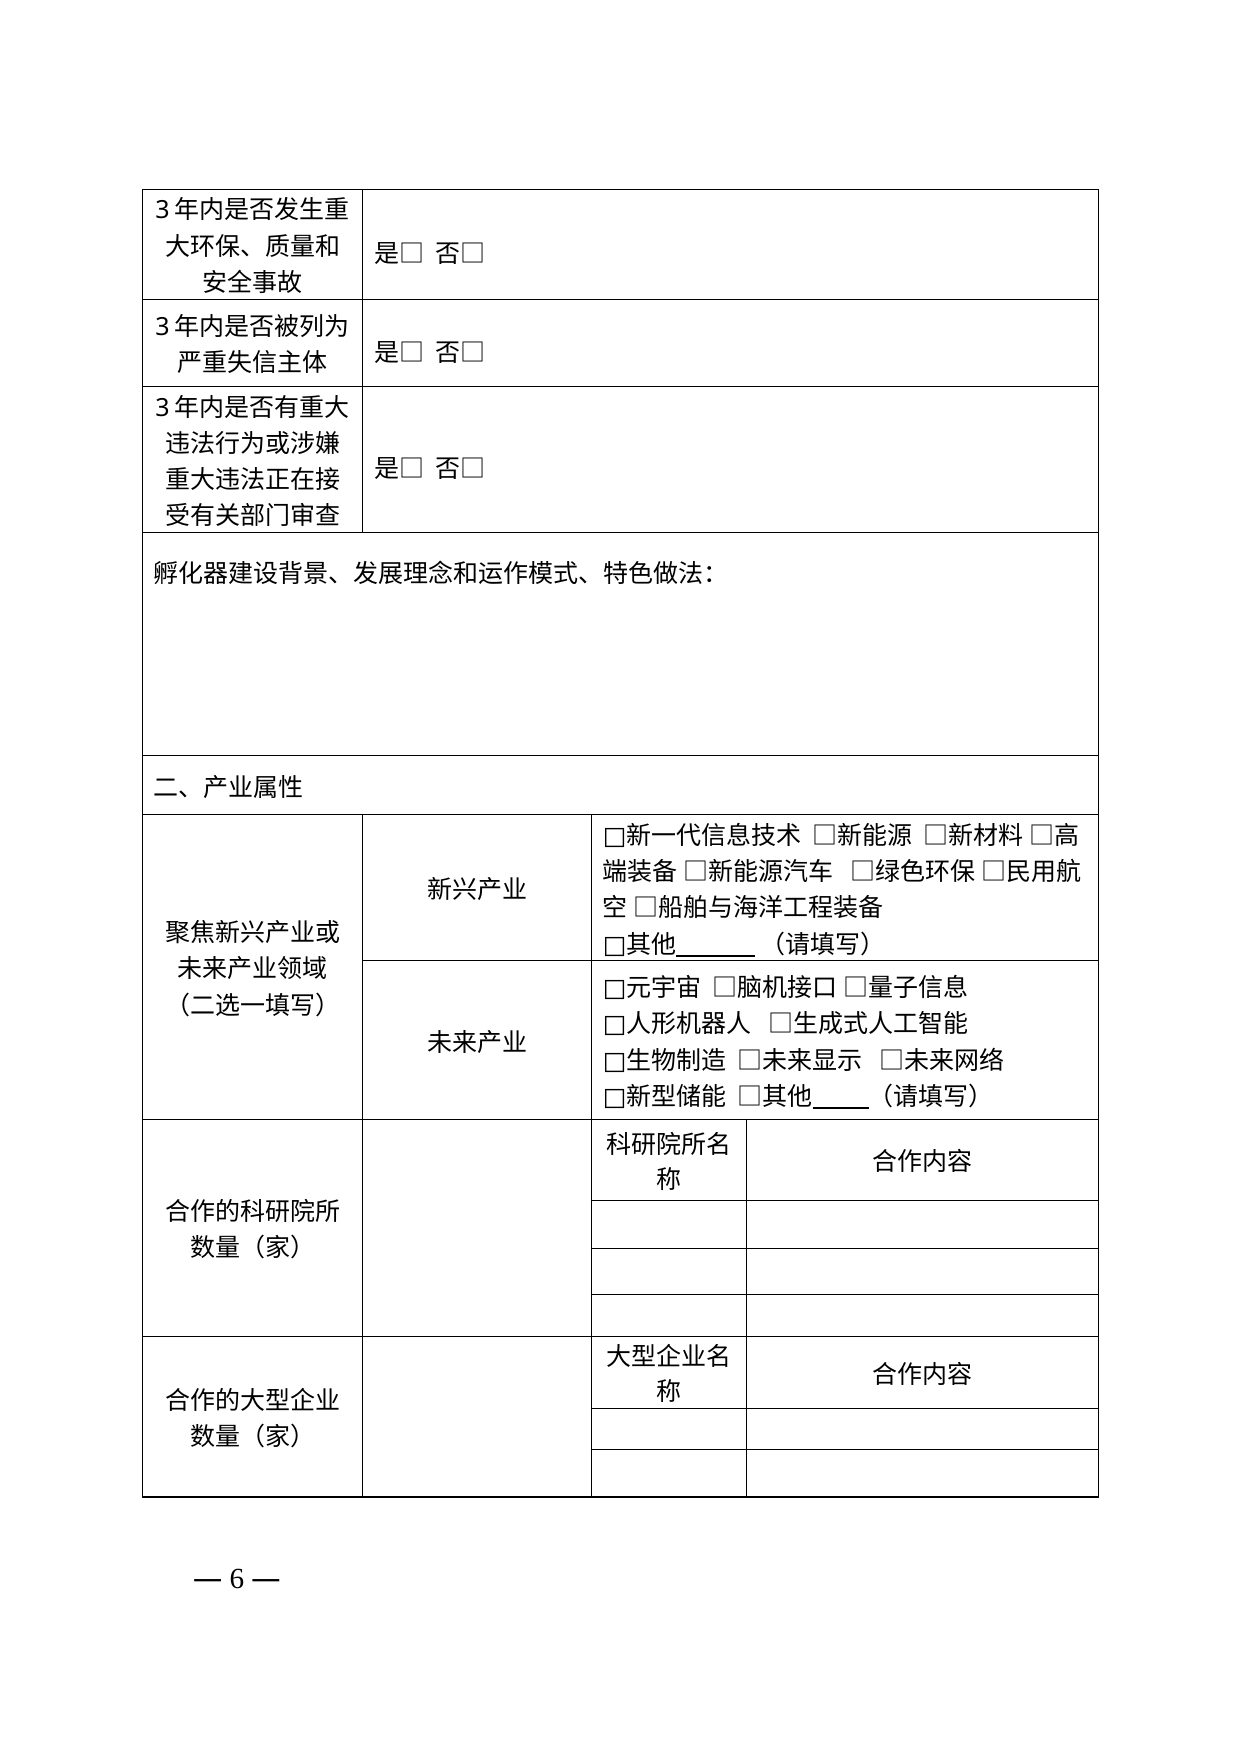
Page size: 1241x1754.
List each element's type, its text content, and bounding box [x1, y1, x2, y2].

table_cell [363, 1337, 591, 1496]
table_cell 未来产业 [363, 961, 591, 1119]
table_cell □新一代信息技术 □新能源 □新材料 □高端装备 □新能源汽车 □绿色环保 □民用航空 □船舶与海洋工程装备 □其他 （请填写） [592, 815, 1098, 960]
table_cell [592, 1201, 746, 1248]
table_cell 是□ 否□ [363, 387, 1098, 532]
table_cell 聚焦新兴产业或未来产业领域（二选一填写） [143, 815, 362, 1119]
table_cell 3年内是否有重大违法行为或涉嫌重大违法正在接受有关部门审查 [143, 387, 362, 532]
table_cell 3年内是否被列为严重失信主体 [143, 300, 362, 386]
table_cell 孵化器建设背景、发展理念和运作模式、特色做法： [143, 533, 1098, 755]
table_cell 3年内是否发生重大环保、质量和安全事故 [143, 190, 362, 299]
table_cell 合作内容 [747, 1337, 1098, 1408]
table_cell [592, 1450, 746, 1496]
table_cell 合作内容 [747, 1120, 1098, 1200]
table_cell 是□ 否□ [363, 190, 1098, 299]
table_cell [747, 1249, 1098, 1294]
table_cell 大型企业名称 [592, 1337, 746, 1408]
table_cell [592, 1249, 746, 1294]
table_cell [747, 1201, 1098, 1248]
table_cell 新兴产业 [363, 815, 591, 960]
table_cell 合作的科研院所数量（家） [143, 1120, 362, 1336]
table_cell [592, 1295, 746, 1336]
table_cell 是□ 否□ [363, 300, 1098, 386]
table_cell [747, 1295, 1098, 1336]
table_cell [747, 1450, 1098, 1496]
table_cell 二、产业属性 [143, 756, 1098, 814]
table_cell 合作的大型企业数量（家） [143, 1337, 362, 1496]
table_cell □元宇宙 □脑机接口 □量子信息 □人形机器人 □生成式人工智能 □生物制造 □未来显示 □未来网络 □新型储能 □其他 （请填写） [592, 961, 1098, 1119]
table_cell [363, 1120, 591, 1336]
table_cell 科研院所名称 [592, 1120, 746, 1200]
table_cell [592, 1409, 746, 1448]
table_cell [747, 1409, 1098, 1448]
